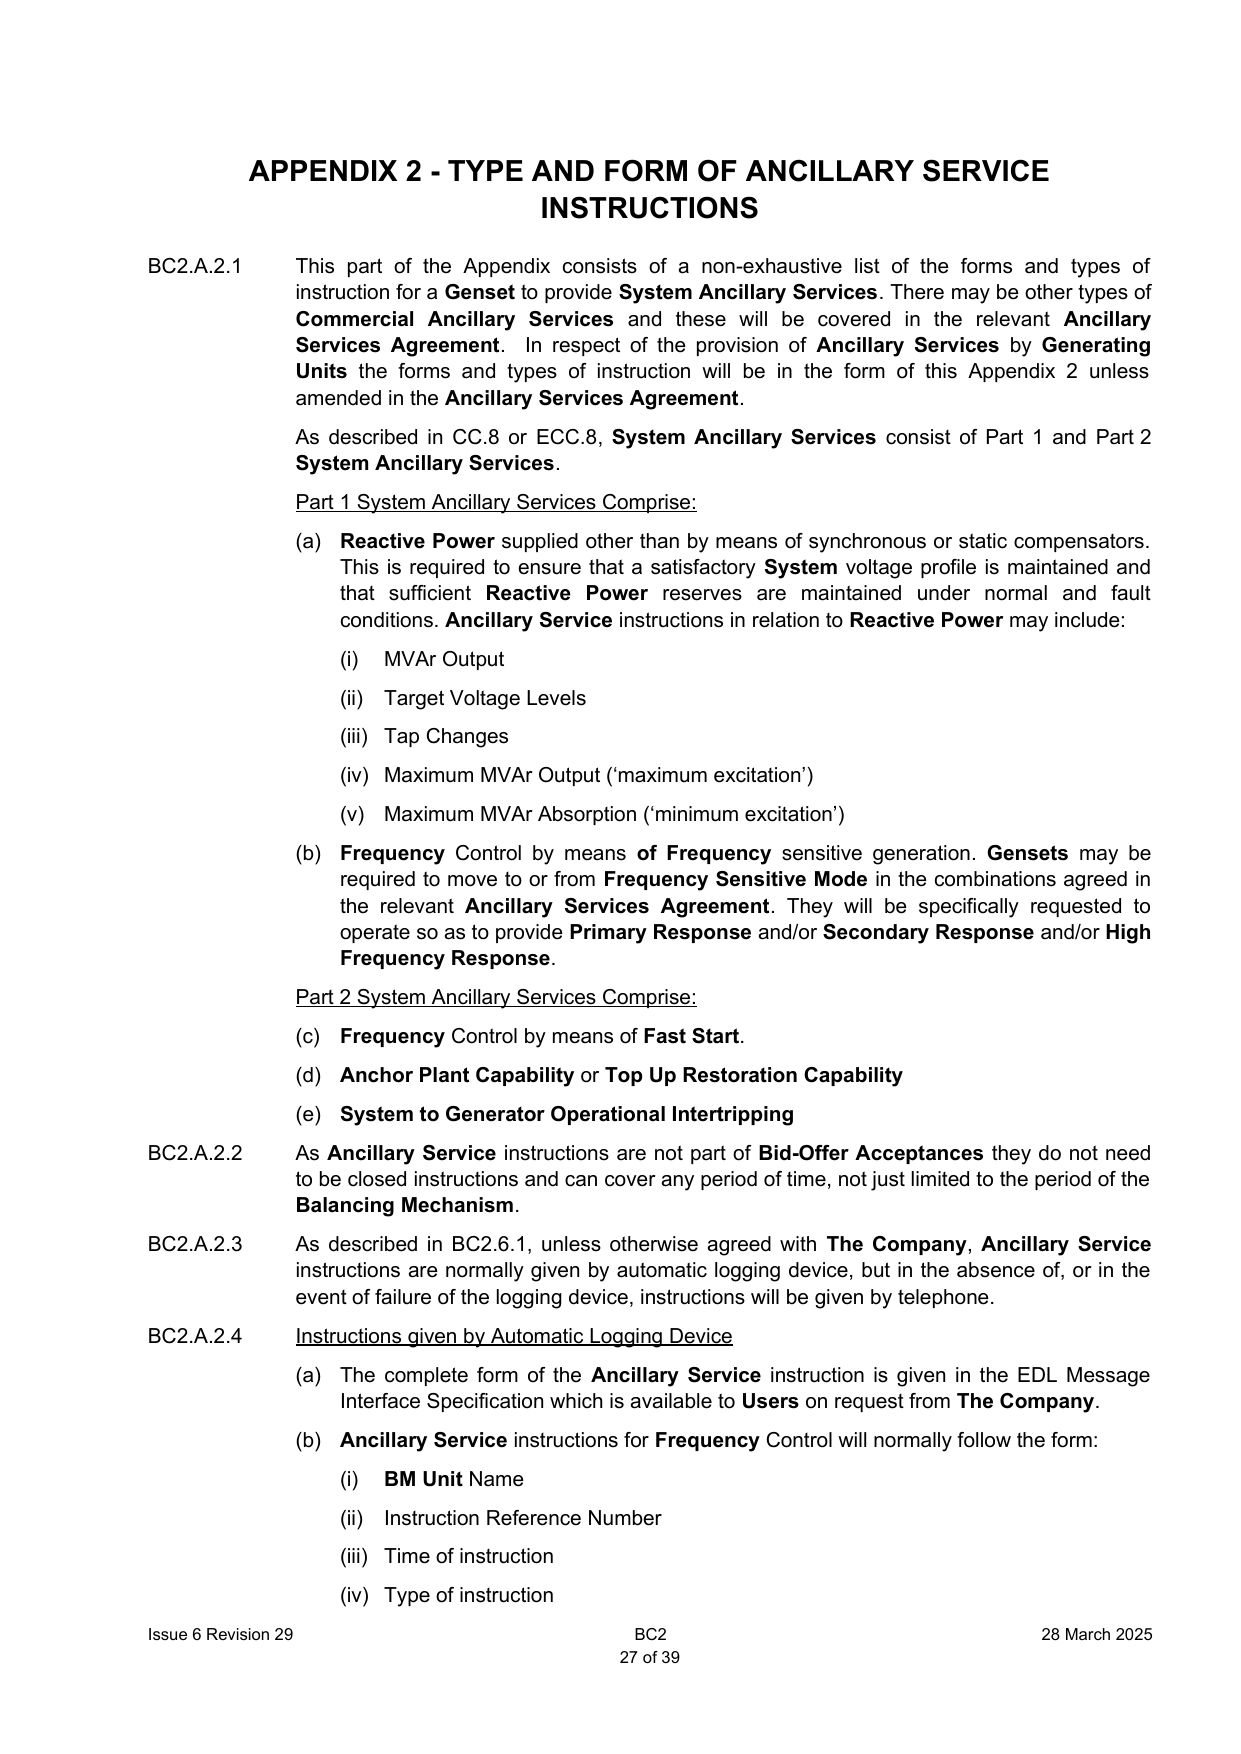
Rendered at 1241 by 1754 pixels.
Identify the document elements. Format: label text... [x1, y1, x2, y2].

text (i) BM Unit Name [340, 1466, 1152, 1490]
text As described in CC.8 or ECC.8, System Ancillary Services consist of Part 1 and Part 2 System Ancillary Services. [148, 424, 1152, 475]
text Part 1 System Ancillary Services Comprise: [148, 490, 1152, 514]
text (iii) Tap Changes [340, 724, 1152, 748]
text BC2.A.2.4 Instructions given by Automatic Logging Device [148, 1323, 1152, 1347]
text (d) Anchor Plant Capability or Top Up Restoration Capability [295, 1063, 1152, 1087]
text (a) Reactive Power supplied other than by means of synchronous or static compensators. This is required to ensure that a satisfactory System voltage profile is maintained and that sufficient Reactive Power reserves are maintained under normal and fault conditions. Ancillary Service instructions in relation to Reactive Power may include: [295, 528, 1152, 632]
text (c) Frequency Control by means of Fast Start. [295, 1024, 1152, 1048]
text (ii) Instruction Reference Number [340, 1505, 1152, 1529]
text (ii) Target Voltage Levels [340, 685, 1152, 709]
text (b) Frequency Control by means of Frequency sensitive generation. Gensets may be required to move to or from Frequency Sensitive Mode in the combinations agreed in the relevant Ancillary Services Agreement. They will be specifically requested to operate so as to provide Primary Response and/or Secondary Response and/or High Frequency Response. [295, 841, 1152, 970]
text (a) The complete form of the Ancillary Service instruction is given in the EDL Message Interface Specification which is available to Users on request from The Company. [295, 1362, 1152, 1413]
text Part 2 System Ancillary Services Comprise: [148, 985, 1152, 1009]
text (v) Maximum MVAr Absorption (‘minimum excitation’) [340, 802, 1152, 826]
text (i) MVAr Output [340, 646, 1152, 670]
text (e) System to Generator Operational Intertripping [295, 1102, 1152, 1126]
text BC2.A.2.3 As described in BC2.6.1, unless otherwise agreed with The Company, Ancillary Service instructions are normally given by automatic logging device, but in the absence of, or in the event of failure of the logging device, instructions will be given by telephone. [148, 1232, 1152, 1309]
text (iii) Time of instruction [340, 1544, 1152, 1568]
text (iv) Type of instruction [340, 1583, 1152, 1607]
text (iv) Maximum MVAr Output (‘maximum excitation’) [340, 763, 1152, 787]
text (b) Ancillary Service instructions for Frequency Control will normally follow the form: [295, 1428, 1152, 1452]
text BC2.A.2.2 As Ancillary Service instructions are not part of Bid-Offer Acceptances they do not need to be closed instructions and can cover any period of time, not just limited to the period of the Balancing Mechanism. [148, 1140, 1152, 1217]
text APPENDIX 2 - TYPE AND FORM OF ANCILLARY SERVICE INSTRUCTIONS [148, 154, 1152, 224]
text BC2.A.2.1 This part of the Appendix consists of a non-exhaustive list of the forms and types of instruction for a Genset to provide System Ancillary Services. There may be other types of Commercial Ancillary Services and these will be covered in the relevant Ancillary Services Agreement. In respect of the provision of Ancillary Services by Generating Units the forms and types of instruction will be in the form of this Appendix 2 unless amended in the Ancillary Services Agreement. [148, 254, 1152, 409]
